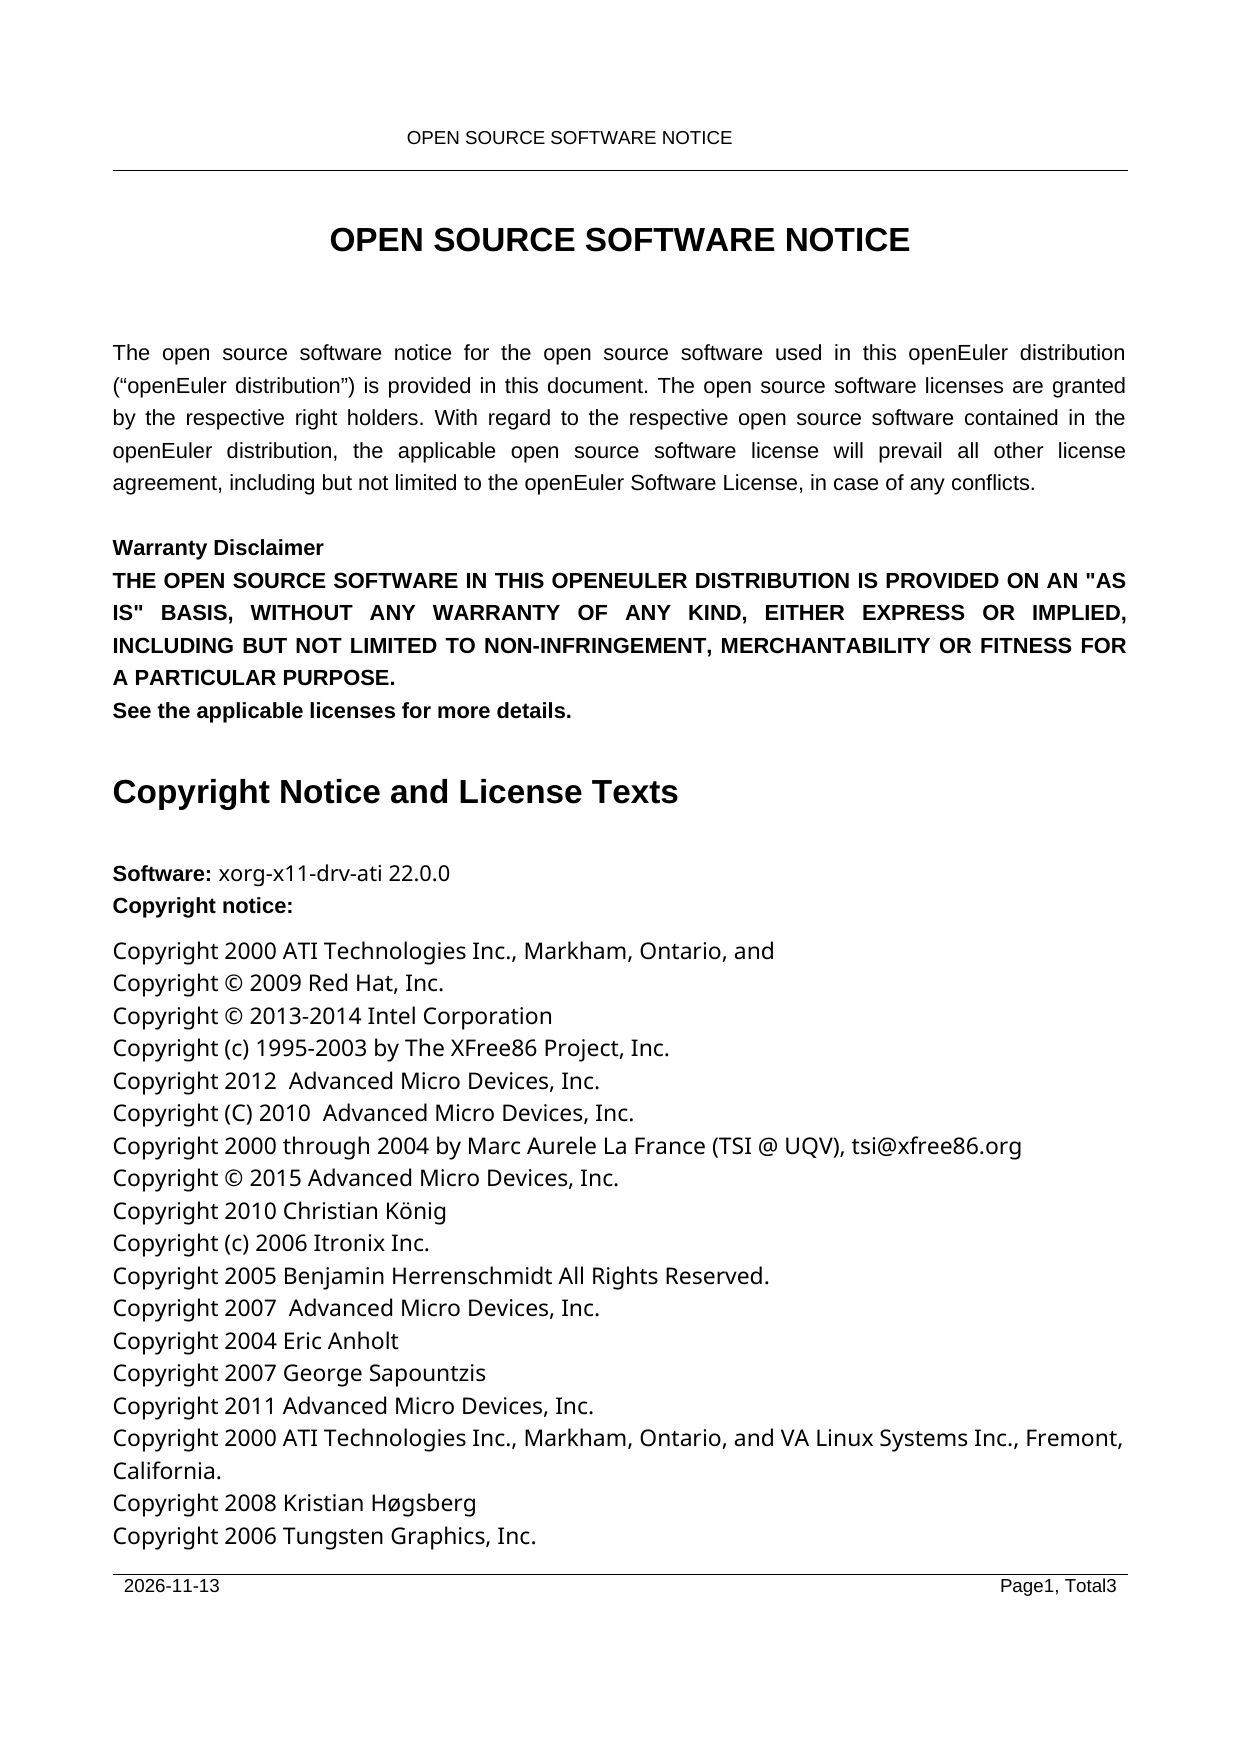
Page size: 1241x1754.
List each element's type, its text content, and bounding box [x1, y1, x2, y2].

text The open source software notice for the open source software used in this openEuler distribution (“openEuler distribution”) is provided in this document. The open source software licenses are granted by the respective right holders. With regard to the respective open source software contained in the openEuler distribution, the applicable open source software license will prevail all other license agreement, including but not limited to the openEuler Software License, in case of any conflicts. [112, 336, 1128, 499]
text Copyright 2000 ATI Technologies Inc., Markham, Ontario, and Copyright © 2009 Red Hat, Inc. Copyright © 2013-2014 Intel Corporation Copyright (c) 1995-2003 by The XFree86 Project, Inc. Copyright 2012 Advanced Micro Devices, Inc. Copyright (C) 2010 Advanced Micro Devices, Inc. Copyright 2000 through 2004 by Marc Aurele La France (TSI @ UQV), tsi@xfree86.org Copyright © 2015 Advanced Micro Devices, Inc. Copyright 2010 Christian König Copyright (c) 2006 Itronix Inc. Copyright 2005 Benjamin Herrenschmidt All Rights Reserved. Copyright 2007 Advanced Micro Devices, Inc. Copyright 2004 Eric Anholt Copyright 2007 George Sapountzis Copyright 2011 Advanced Micro Devices, Inc. Copyright 2000 ATI Technologies Inc., Markham, Ontario, and VA Linux Systems Inc., Fremont, California. Copyright 2008 Kristian Høgsberg [112, 934, 1128, 1519]
text OPEN SOURCE SOFTWARE NOTICE [112, 206, 1128, 271]
text Copyright notice: [112, 889, 1128, 921]
text THE OPEN SOURCE SOFTWARE IN THIS OPENEULER DISTRIBUTION IS PROVIDED ON AN "AS IS" BASIS, WITHOUT ANY WARRANTY OF ANY KIND, EITHER EXPRESS OR IMPLIED, INCLUDING BUT NOT LIMITED TO NON-INFRINGEMENT, MERCHANTABILITY OR FITNESS FOR A PARTICULAR PURPOSE. See the applicable licenses for more details. [112, 564, 1128, 726]
text Warranty Disclaimer [112, 531, 1128, 564]
title Software: xorg-x11-drv-ati 22.0.0 [112, 856, 1128, 889]
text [112, 1519, 1128, 1551]
text Copyright Notice and License Texts [112, 759, 1128, 824]
